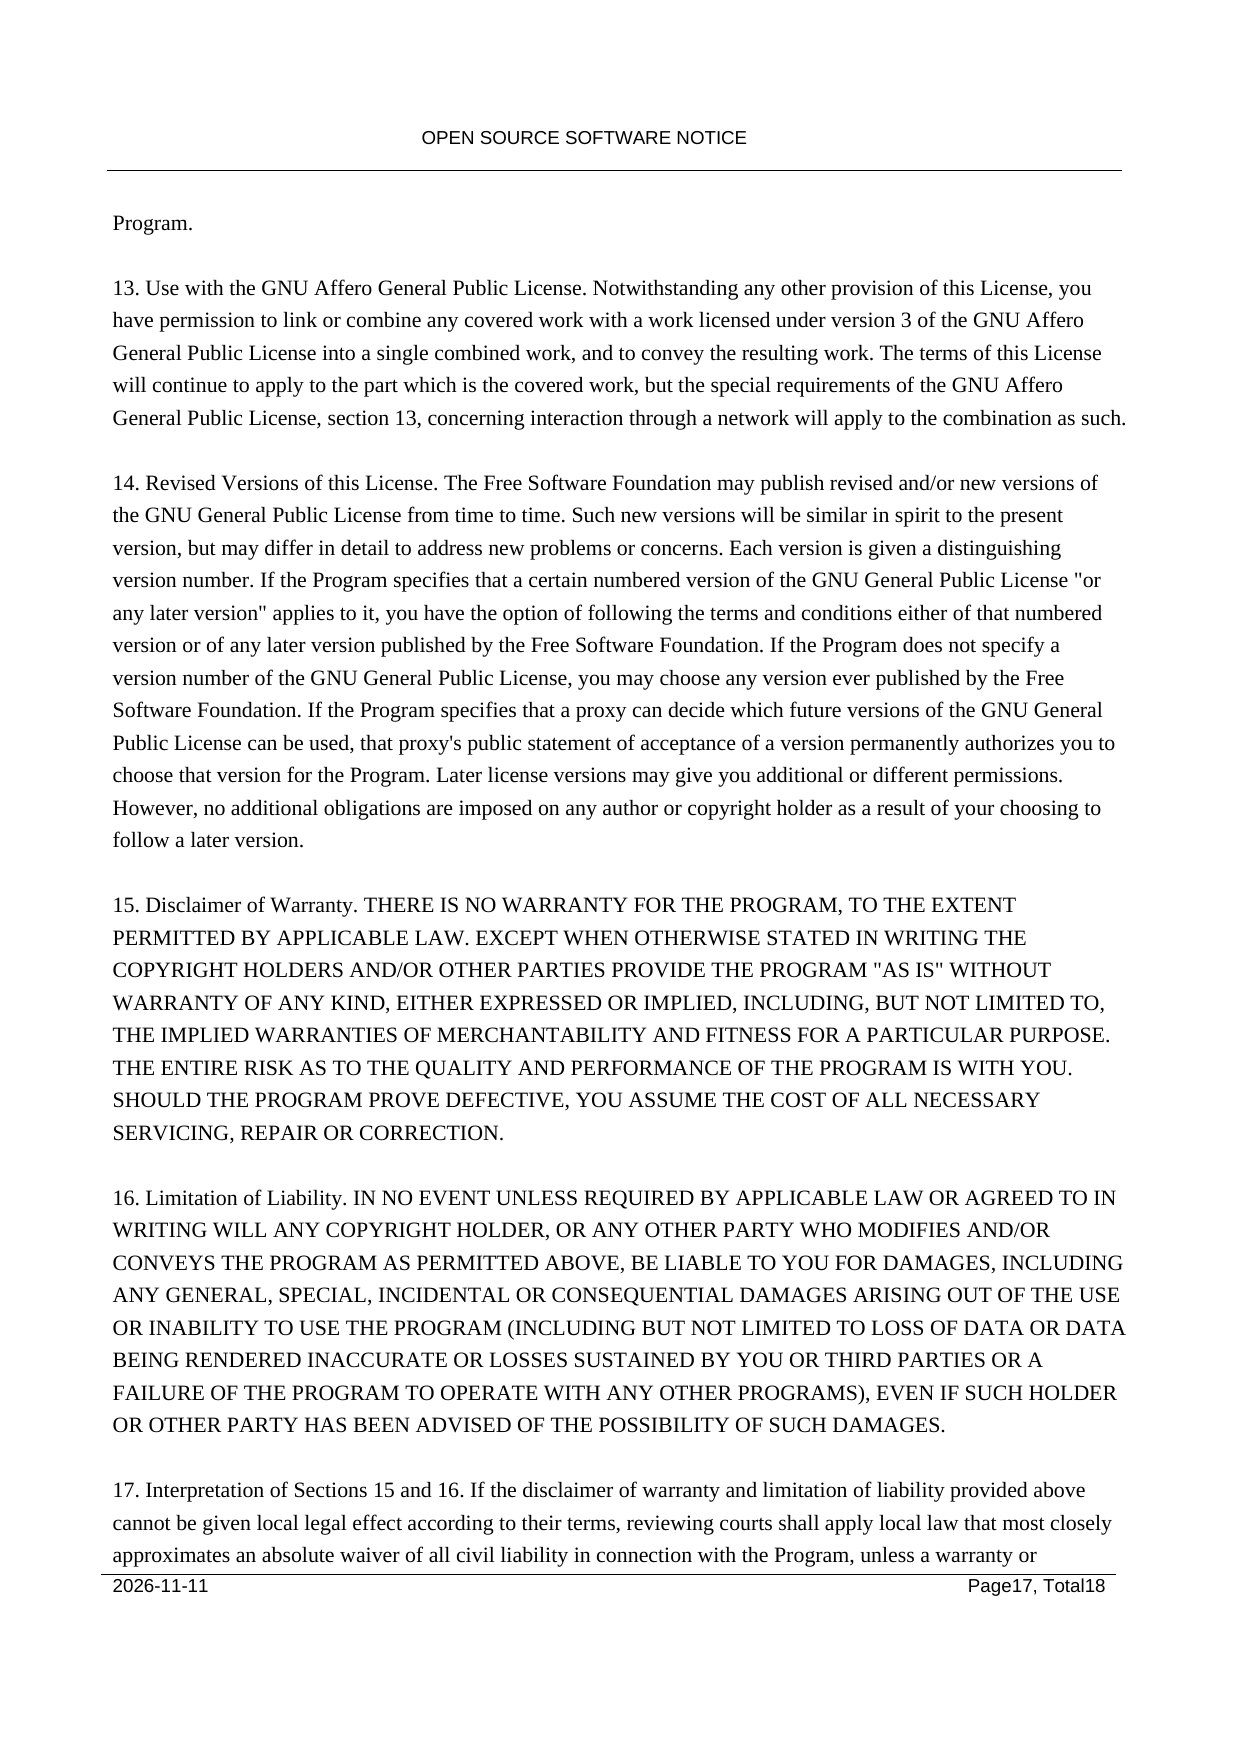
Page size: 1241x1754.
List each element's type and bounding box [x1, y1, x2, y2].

text [112, 206, 1128, 1571]
